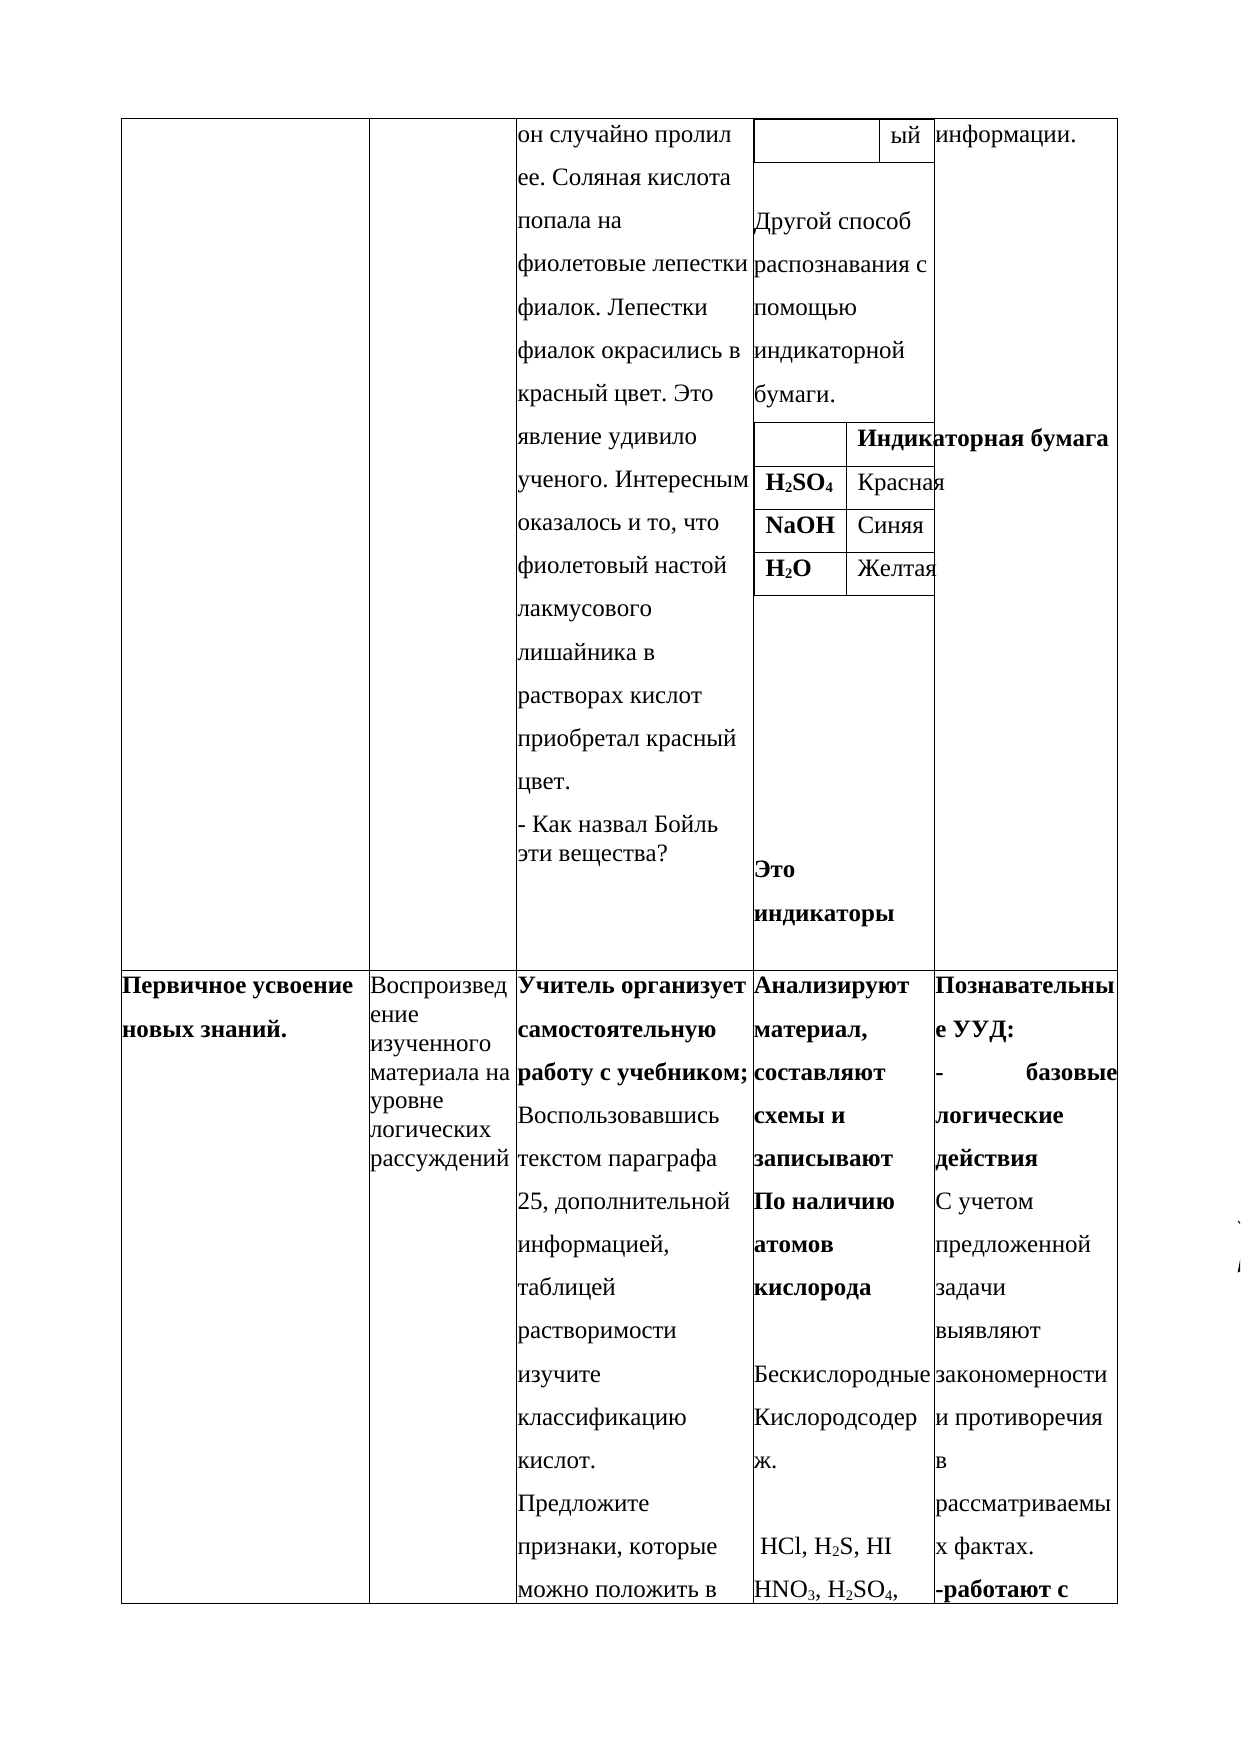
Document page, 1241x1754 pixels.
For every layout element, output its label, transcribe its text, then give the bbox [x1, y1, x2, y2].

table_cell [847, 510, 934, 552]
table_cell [122, 971, 369, 1603]
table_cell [517, 971, 753, 1603]
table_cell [754, 971, 934, 1603]
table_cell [935, 971, 1117, 1603]
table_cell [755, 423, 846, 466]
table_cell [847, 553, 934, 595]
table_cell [122, 119, 369, 969]
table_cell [370, 119, 516, 969]
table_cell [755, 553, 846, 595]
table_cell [517, 119, 753, 969]
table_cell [935, 119, 1117, 969]
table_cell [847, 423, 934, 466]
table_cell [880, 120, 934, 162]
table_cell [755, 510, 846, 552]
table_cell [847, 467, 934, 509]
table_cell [755, 120, 879, 162]
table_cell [370, 971, 516, 1603]
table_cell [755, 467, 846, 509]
